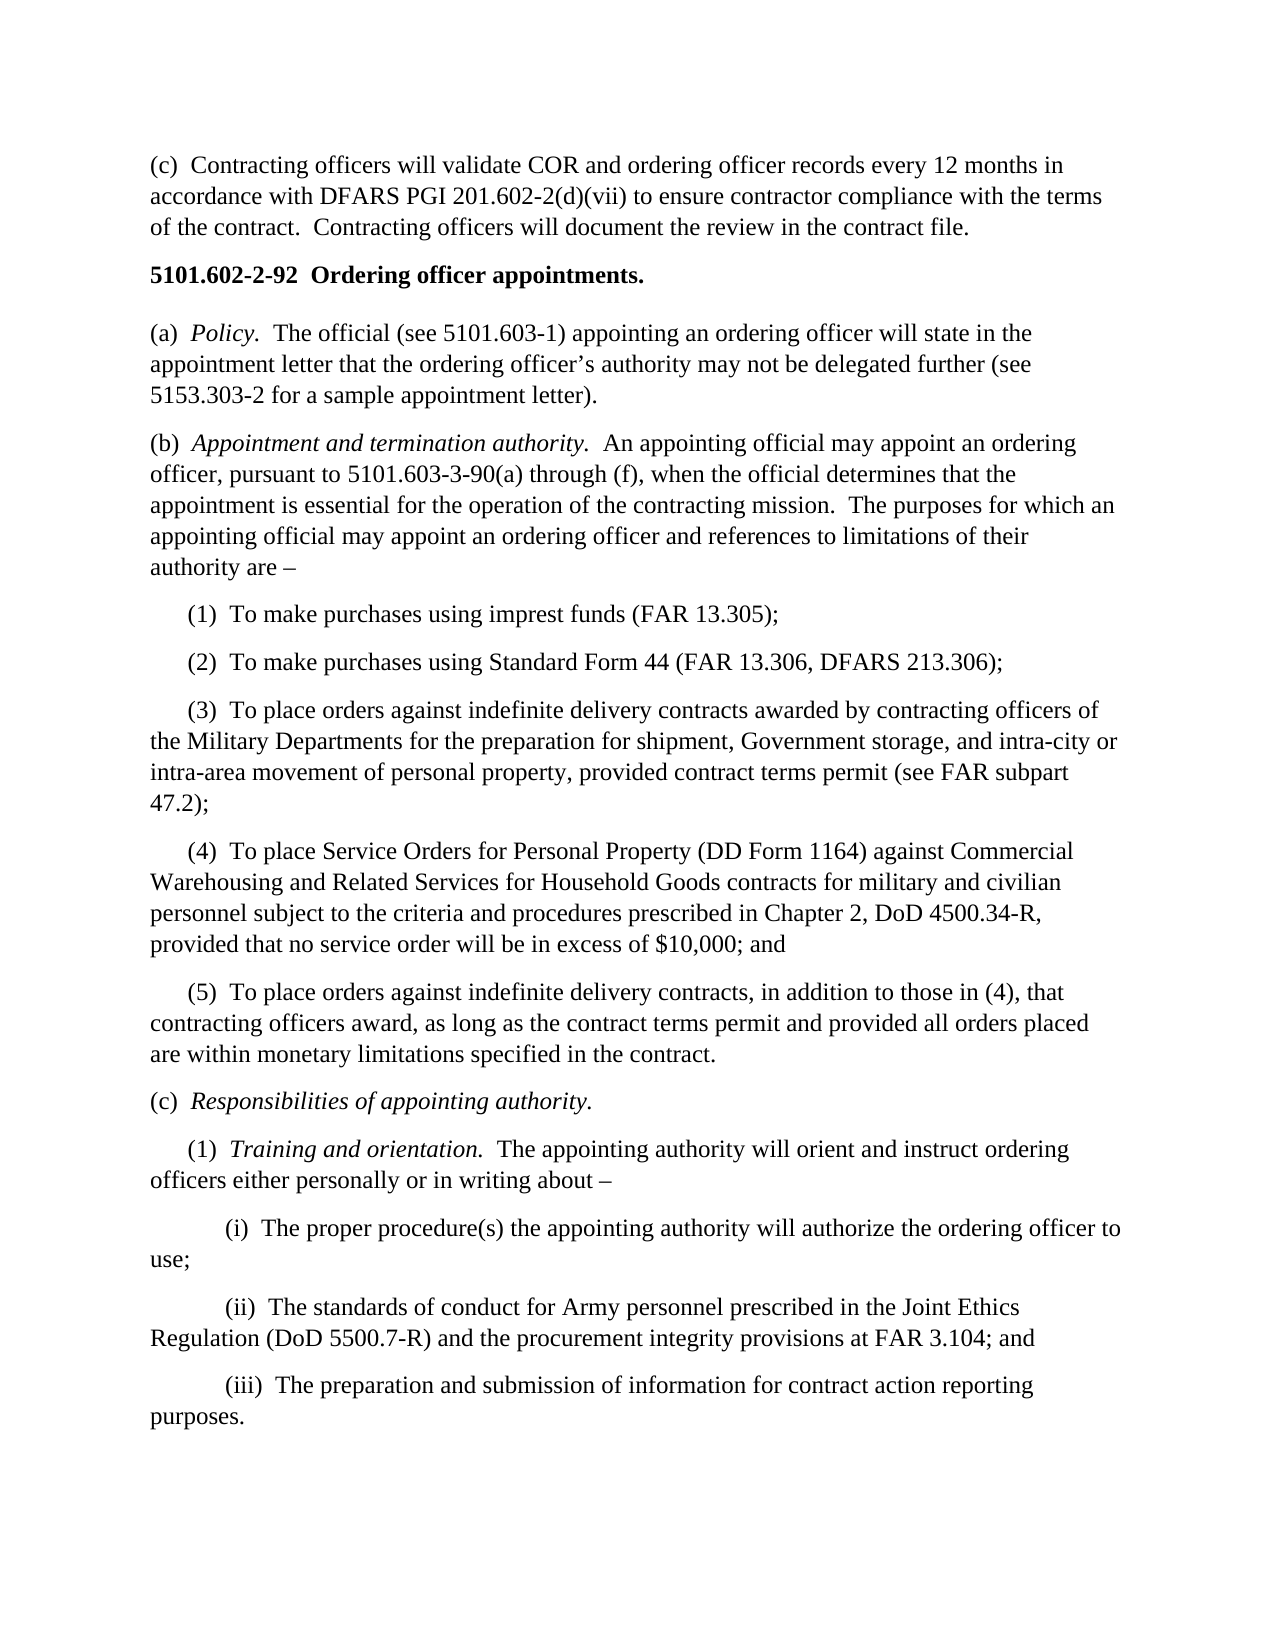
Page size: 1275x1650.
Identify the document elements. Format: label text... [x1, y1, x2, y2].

list (b) Appointment and termination authority. An appointing official may appoint an ordering officer, pursuant to 5101.603-3-90(a) through (f), when the official determines that the appointment is essential for the operation of the contracting mission. The purposes for which an appointing official may appoint an ordering officer and references to limitations of their authority are – [150, 428, 1125, 581]
list (1) Training and orientation. The appointing authority will orient and instruct ordering officers either personally or in writing about – [150, 1134, 1125, 1194]
list (ii) The standards of conduct for Army personnel prescribed in the Joint Ethics Regulation (DoD 5500.7-R) and the procurement integrity provisions at FAR 3.104; and [150, 1292, 1125, 1351]
list (5) To place orders against indefinite delivery contracts, in addition to those in (4), that contracting officers award, as long as the contract terms permit and provided all orders placed are within monetary limitations specified in the contract. [150, 977, 1125, 1067]
list (3) To place orders against indefinite delivery contracts awarded by contracting officers of the Military Departments for the preparation for shipment, Government storage, and intra-city or intra-area movement of personal property, provided contract terms permit (see FAR subpart 47.2); [150, 695, 1125, 817]
list (a) Policy. The official (see 5101.603-1) appointing an ordering officer will state in the appointment letter that the ordering officer’s authority may not be delegated further (see 5153.303-2 for a sample appointment letter). [150, 318, 1125, 409]
list (4) To place Service Orders for Personal Property (DD Form 1164) against Commercial Warehousing and Related Services for Household Goods contracts for military and civilian personnel subject to the criteria and procedures prescribed in Chapter 2, DoD 4500.34-R, provided that no service order will be in excess of $10,000; and [150, 836, 1125, 958]
list (1) To make purchases using imprest funds (FAR 13.305); [150, 599, 1125, 628]
subtitle 5101.602-2-92 Ordering officer appointments. [150, 260, 1125, 288]
list (2) To make purchases using Standard Form 44 (FAR 13.306, DFARS 213.306); [150, 647, 1125, 676]
list (iii) The preparation and submission of information for contract action reporting purposes. [150, 1370, 1125, 1430]
list (c) Responsibilities of appointing authority. [150, 1086, 1125, 1115]
list (i) The proper procedure(s) the appointing authority will authorize the ordering officer to use; [150, 1213, 1125, 1273]
list (c) Contracting officers will validate COR and ordering officer records every 12 months in accordance with DFARS PGI 201.602-2(d)(vii) to ensure contractor compliance with the terms of the contract. Contracting officers will document the review in the contract file. [150, 150, 1125, 241]
